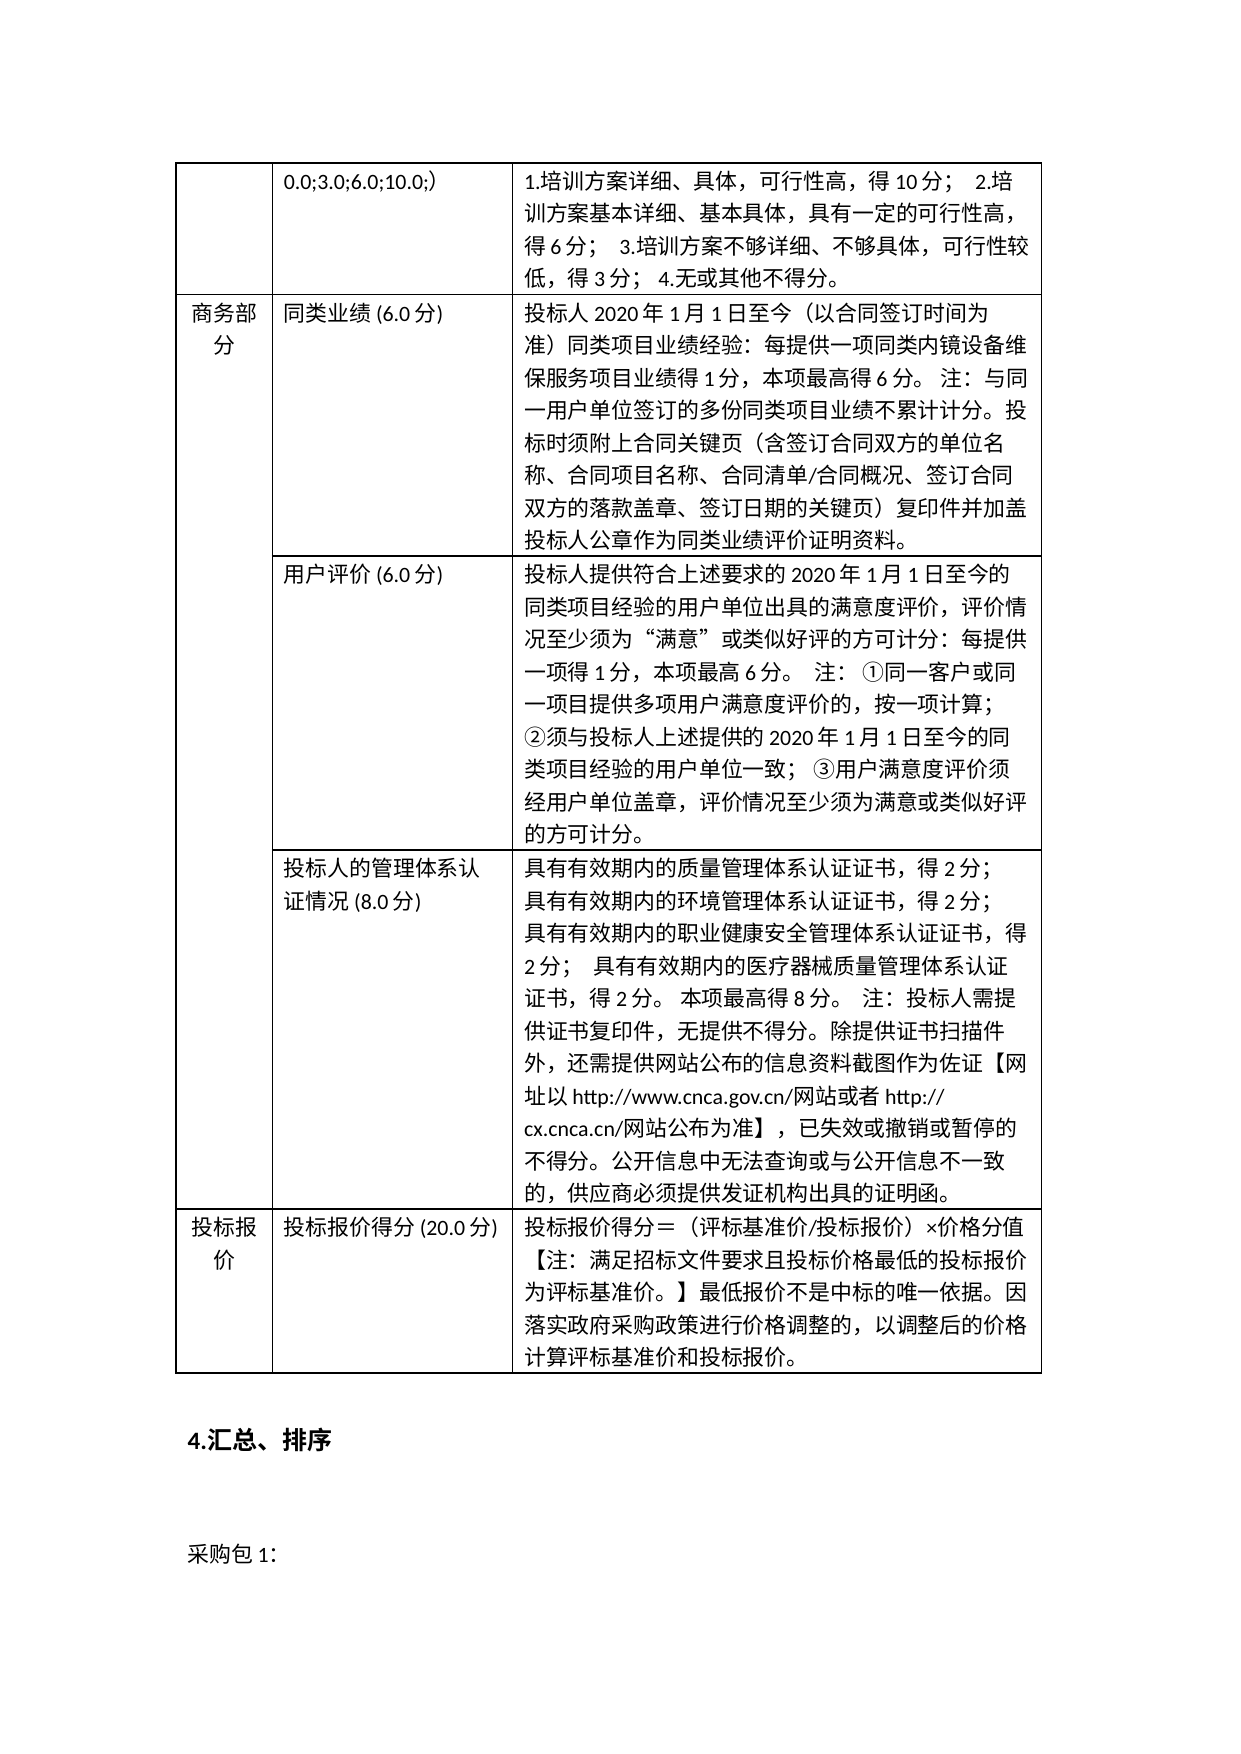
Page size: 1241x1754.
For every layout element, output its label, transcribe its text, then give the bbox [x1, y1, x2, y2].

table_cell 同类业绩 (6.0分) [273, 295, 512, 555]
table_cell 投标人的管理体系认证情况 (8.0分) [273, 851, 512, 1208]
text 4.汇总、排序 [187, 1406, 1053, 1471]
table_cell 投标人2020年1月1日至今（以合同签订时间为准）同类项目业绩经验：每提供一项同类内镜设备维保服务项目业绩得1分，本项最高得6分。 注：与同一用户单位签订的多份同类项目业绩不累计计分。投标时须附上合同关键页（含签订合同双方的单位名称、合同项目名称、合同清单/合同概况、签订合同双方的落款盖章、签订日期的关键页）复印件并加盖投标人公章作为同类业绩评价证明资料。 [513, 295, 1041, 555]
table_cell 具有有效期内的质量管理体系认证证书，得2分； 具有有效期内的环境管理体系认证证书，得2分； 具有有效期内的职业健康安全管理体系认证证书，得2分； 具有有效期内的医疗器械质量管理体系认证证书，得2分。 本项最高得8分。 注：投标人需提供证书复印件，无提供不得分。除提供证书扫描件外，还需提供网站公布的信息资料截图作为佐证【网址以http://www.cnca.gov.cn/网站或者http://cx.cnca.cn/网站公布为准】，已失效或撤销或暂停的不得分。公开信息中无法查询或与公开信息不一致的，供应商必须提供发证机构出具的证明函。 [513, 851, 1041, 1208]
table_cell 用户评价 (6.0分) [273, 557, 512, 849]
table_cell 投标报价 [177, 1210, 272, 1372]
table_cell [273, 164, 512, 293]
text 采购包1： [187, 1536, 1053, 1569]
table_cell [513, 164, 1041, 293]
table_cell 商务部分 [177, 295, 272, 1208]
table_cell 投标报价得分 (20.0分) [273, 1210, 512, 1372]
table_cell 投标人提供符合上述要求的2020年1月1日至今的同类项目经验的用户单位出具的满意度评价，评价情况至少须为“满意”或类似好评的方可计分：每提供一项得1分，本项最高6分。 注： ①同一客户或同一项目提供多项用户满意度评价的，按一项计算； ②须与投标人上述提供的2020年1月1日至今的同类项目经验的用户单位一致； ③用户满意度评价须经用户单位盖章，评价情况至少须为满意或类似好评的方可计分。 [513, 557, 1041, 849]
table_cell 投标报价得分＝（评标基准价/投标报价）×价格分值【注：满足招标文件要求且投标价格最低的投标报价为评标基准价。】最低报价不是中标的唯一依据。因落实政府采购政策进行价格调整的，以调整后的价格计算评标基准价和投标报价。 [513, 1210, 1041, 1372]
